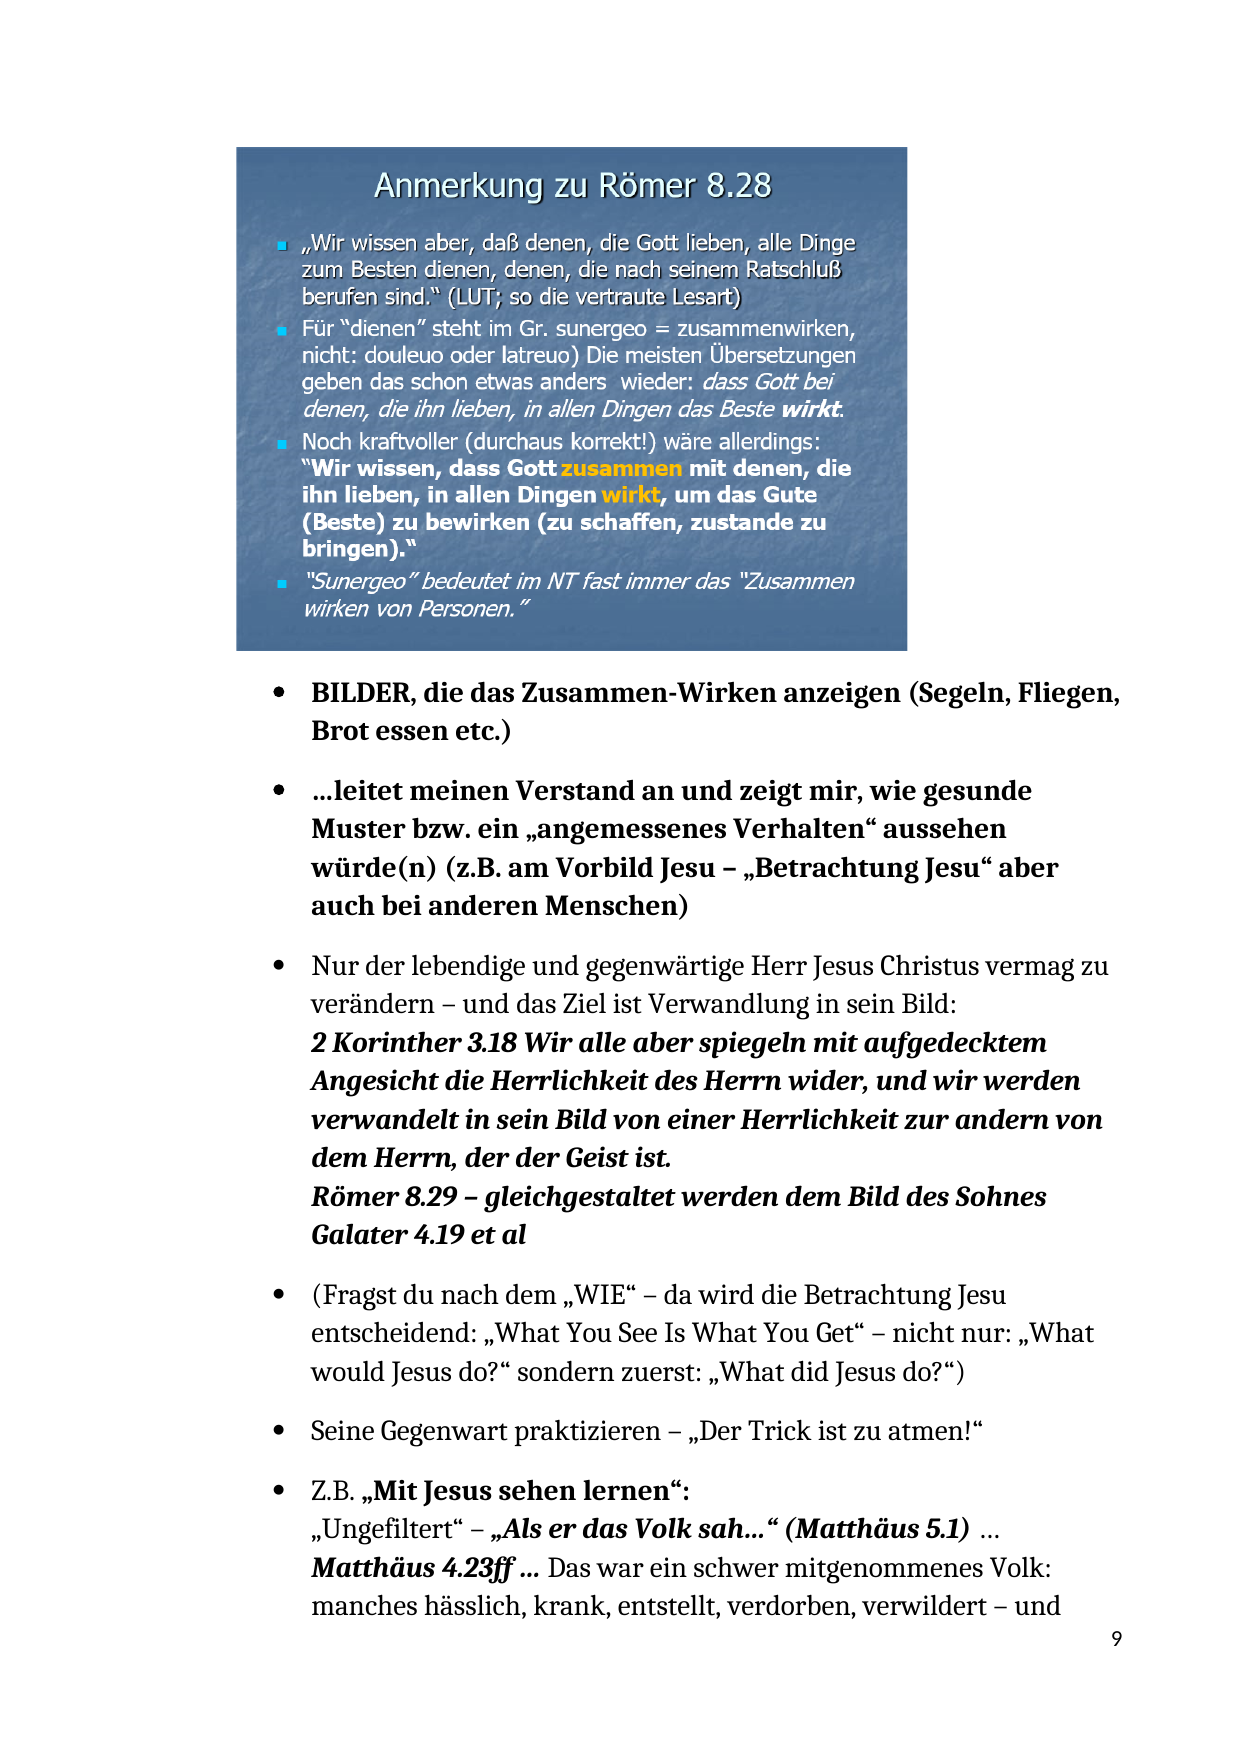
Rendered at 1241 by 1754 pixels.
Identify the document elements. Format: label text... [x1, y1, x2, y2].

picture [236, 147, 908, 651]
list BILDER, die das Zusammen-Wirken anzeigen (Segeln, Fliegen, Brot essen etc.) [274, 676, 1122, 748]
list Seine Gegenwart praktizieren – „Der Trick ist zu atmen!“ [274, 1414, 1122, 1448]
list (Fragst du nach dem „WIE“ – da wird die Betrachtung Jesu entscheidend: „What You See Is What You Get“ – nicht nur: „What would Jesus do?“ sondern zuerst: „What did Jesus do?“) [274, 1278, 1122, 1388]
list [274, 1474, 1122, 1623]
list …leitet meinen Verstand an und zeigt mir, wie gesunde Muster bzw. ein „angemessenes Verhalten“ aussehen würde(n) (z.B. am Vorbild Jesu – „Betrachtung Jesu“ aber auch bei anderen Menschen) [274, 774, 1122, 923]
list Nur der lebendige und gegenwärtige Herr Jesus Christus vermag zu verändern – und das Ziel ist Verwandlung in sein Bild: 2 Korinther 3.18 Wir alle aber spiegeln mit aufgedecktem Angesicht die Herrlichkeit des Herrn wider, und wir werden verwandelt in sein Bild von einer Herrlichkeit zur andern von dem Herrn, der der Geist ist. Römer 8.29 – gleichgestaltet werden dem Bild des Sohnes Galater 4.19 et al [274, 949, 1122, 1252]
